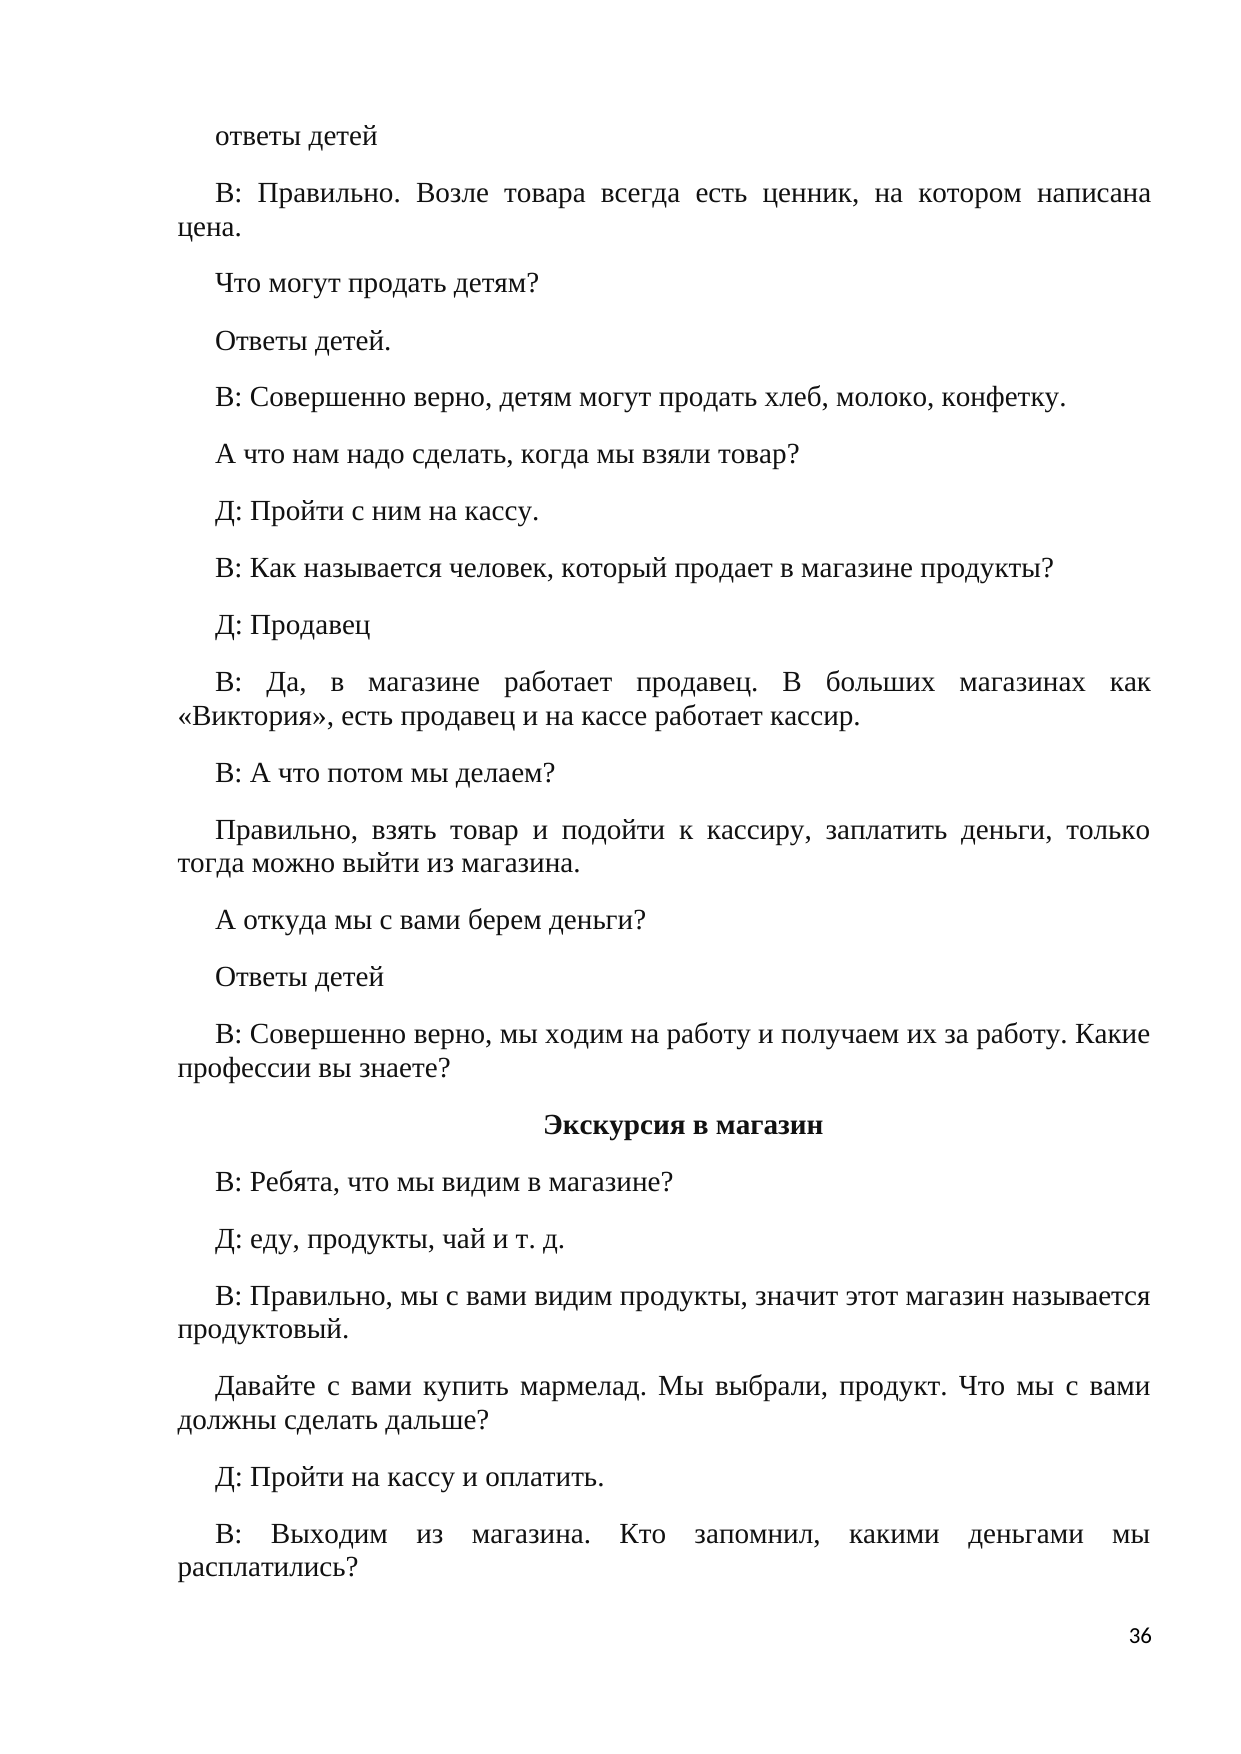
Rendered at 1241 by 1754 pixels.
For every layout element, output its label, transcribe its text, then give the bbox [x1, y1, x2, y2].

text В: Выходим из магазина. Кто запомнил, какими деньгами мы расплатились? [177, 1516, 1152, 1583]
text А что нам надо сделать, когда мы взяли товар? [177, 437, 1152, 470]
text В: Да, в магазине работает продавец. В больших магазинах как «Виктория», есть продавец и на кассе работает кассир. [177, 664, 1152, 732]
text Ответы детей [177, 959, 1152, 993]
text Экскурсия в магазин [177, 1107, 1152, 1141]
text В: Совершенно верно, детям могут продать хлеб, молоко, конфетку. [177, 379, 1152, 413]
text В: Совершенно верно, мы ходим на работу и получаем их за работу. Какие профессии вы знаете? [177, 1016, 1152, 1083]
text В: Правильно. Возле товара всегда есть ценник, на котором написана цена. [177, 175, 1152, 242]
text Д: еду, продукты, чай и т. д. [177, 1221, 1152, 1254]
text В: Как называется человек, который продает в магазине продукты? [177, 551, 1152, 584]
text Д: Пройти с ним на кассу. [177, 493, 1152, 527]
text В: Правильно, мы с вами видим продукты, значит этот магазин называется продуктовый. [177, 1278, 1152, 1345]
text Что могут продать детям? [177, 266, 1152, 299]
text Д: Пройти на кассу и оплатить. [177, 1459, 1152, 1492]
text Д: Продавец [177, 607, 1152, 641]
text Давайте с вами купить мармелад. Мы выбрали, продукт. Что мы с вами должны сделать дальше? [177, 1368, 1152, 1436]
text В: А что потом мы делаем? [177, 755, 1152, 788]
text А откуда мы с вами берем деньги? [177, 902, 1152, 936]
text Правильно, взять товар и подойти к кассиру, заплатить деньги, только тогда можно выйти из магазина. [177, 812, 1152, 879]
text Ответы детей. [177, 323, 1152, 356]
text ответы детей [177, 118, 1152, 152]
text В: Ребята, что мы видим в магазине? [177, 1164, 1152, 1197]
